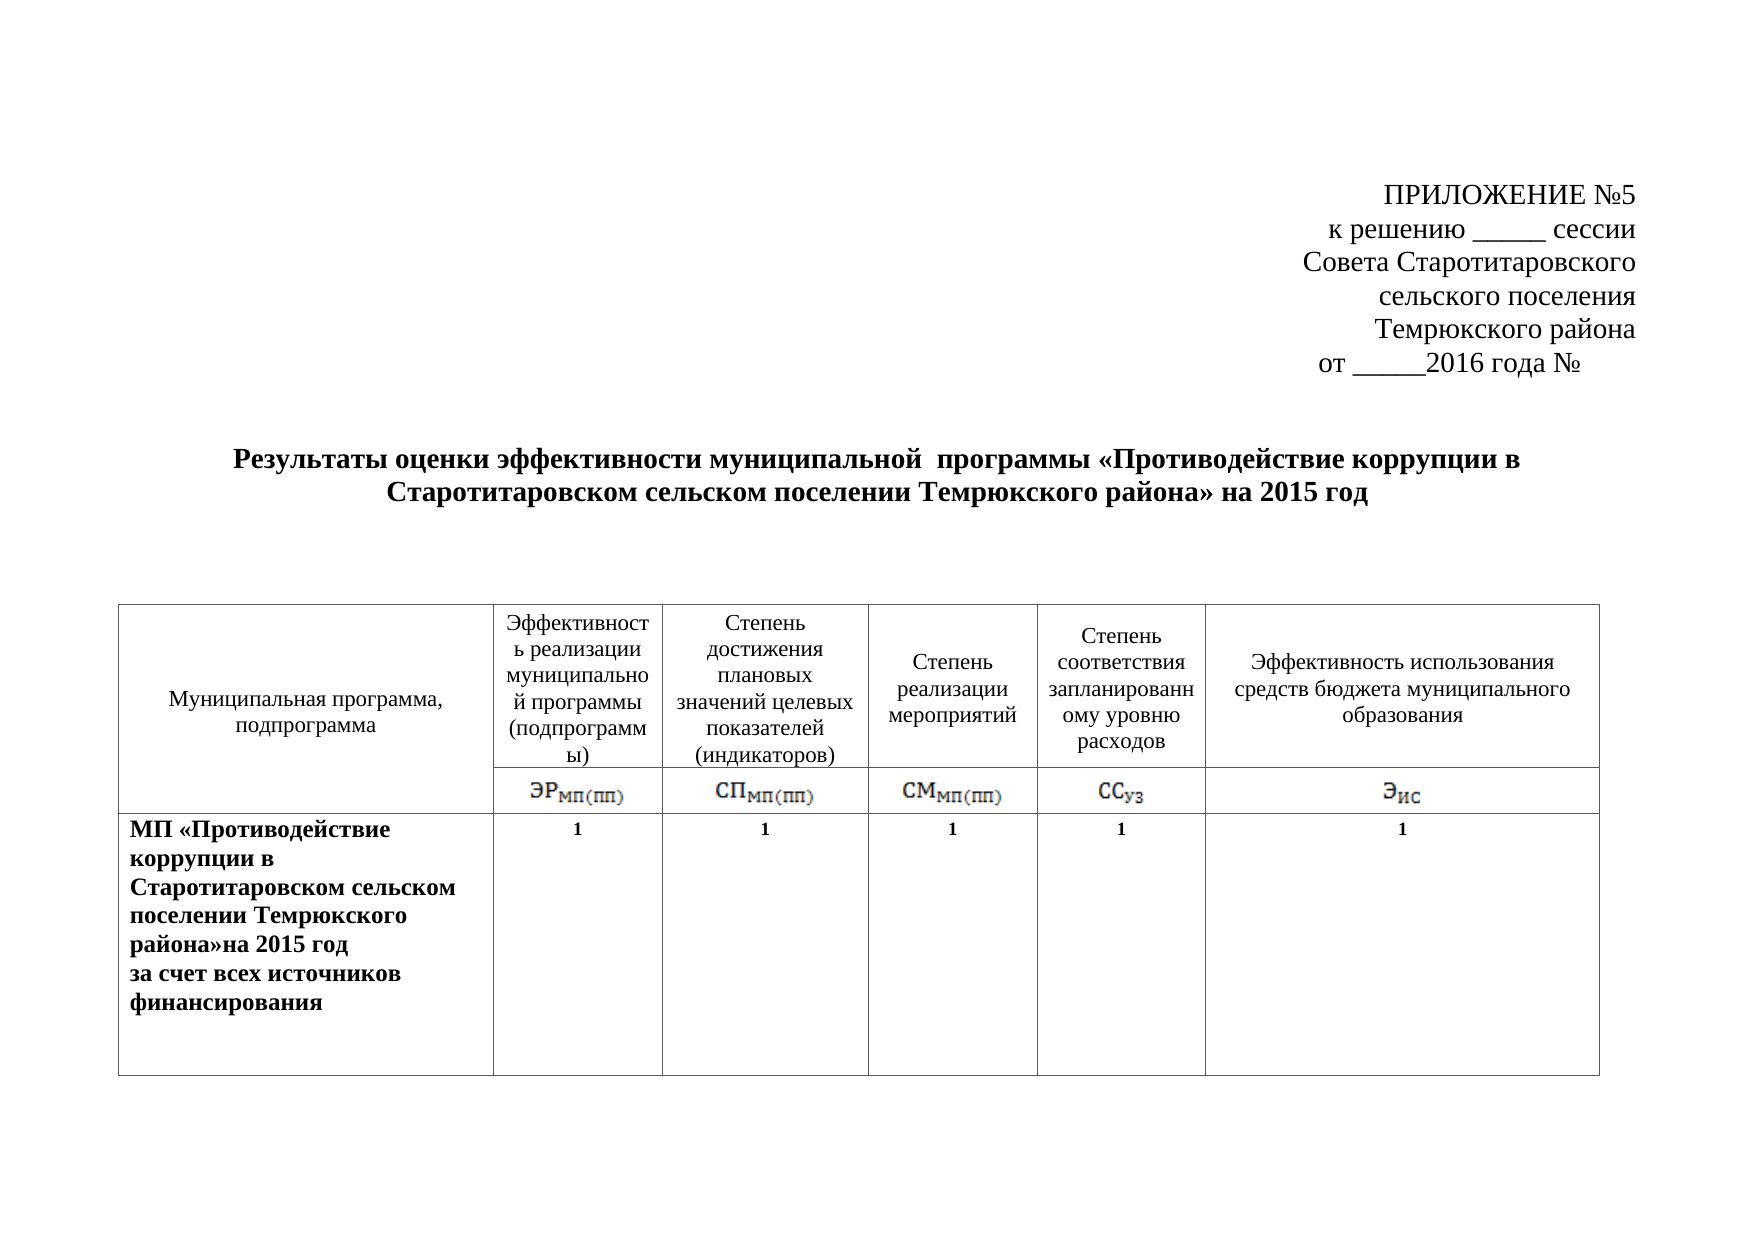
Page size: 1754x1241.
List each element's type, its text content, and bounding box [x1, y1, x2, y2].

table_header Муниципальная программа, подпрограмма [119, 605, 493, 813]
table_cell 1 [494, 814, 662, 1075]
picture [530, 778, 625, 807]
table_cell [869, 768, 1037, 813]
table_cell [663, 768, 868, 813]
title к решению _____ сессии [118, 211, 1636, 244]
picture [1383, 778, 1422, 805]
table_header Эффективность реализации муниципальной программы (подпрограммы) [494, 605, 662, 767]
picture [902, 778, 1003, 807]
title сельского поселения [118, 278, 1636, 311]
table_cell [494, 768, 662, 813]
table_cell 1 [869, 814, 1037, 1075]
picture [1098, 778, 1144, 805]
text Результаты оценки эффективности муниципальной программы «Противодействие коррупции в Старотитаровском сельском поселении Темрюкского района» на 2015 год [118, 441, 1636, 508]
table_header Эффективность использования средств бюджета муниципального образования [1206, 605, 1599, 767]
picture [715, 778, 815, 807]
table_header Степень достижения плановых значений целевых показателей (индикаторов) [663, 605, 868, 767]
text ПРИЛОЖЕНИЕ №5 [118, 177, 1636, 211]
title Темрюкского района [118, 311, 1636, 345]
table_header Степень соответствия запланированному уровню расходов [1038, 605, 1205, 767]
table_cell 1 [663, 814, 868, 1075]
title Совета Старотитаровского [118, 244, 1636, 278]
table_cell МП «Противодействие коррупции в Старотитаровском сельском поселении Темрюкского района»на 2015 год за счет всех источников финансирования [119, 814, 493, 1075]
text от _____2016 года № [118, 345, 1636, 378]
table_cell 1 [1038, 814, 1205, 1075]
table_cell 1 [1206, 814, 1599, 1075]
table_cell [1038, 768, 1205, 813]
table_cell [1206, 768, 1599, 813]
table_header Степень реализации мероприятий [869, 605, 1037, 767]
